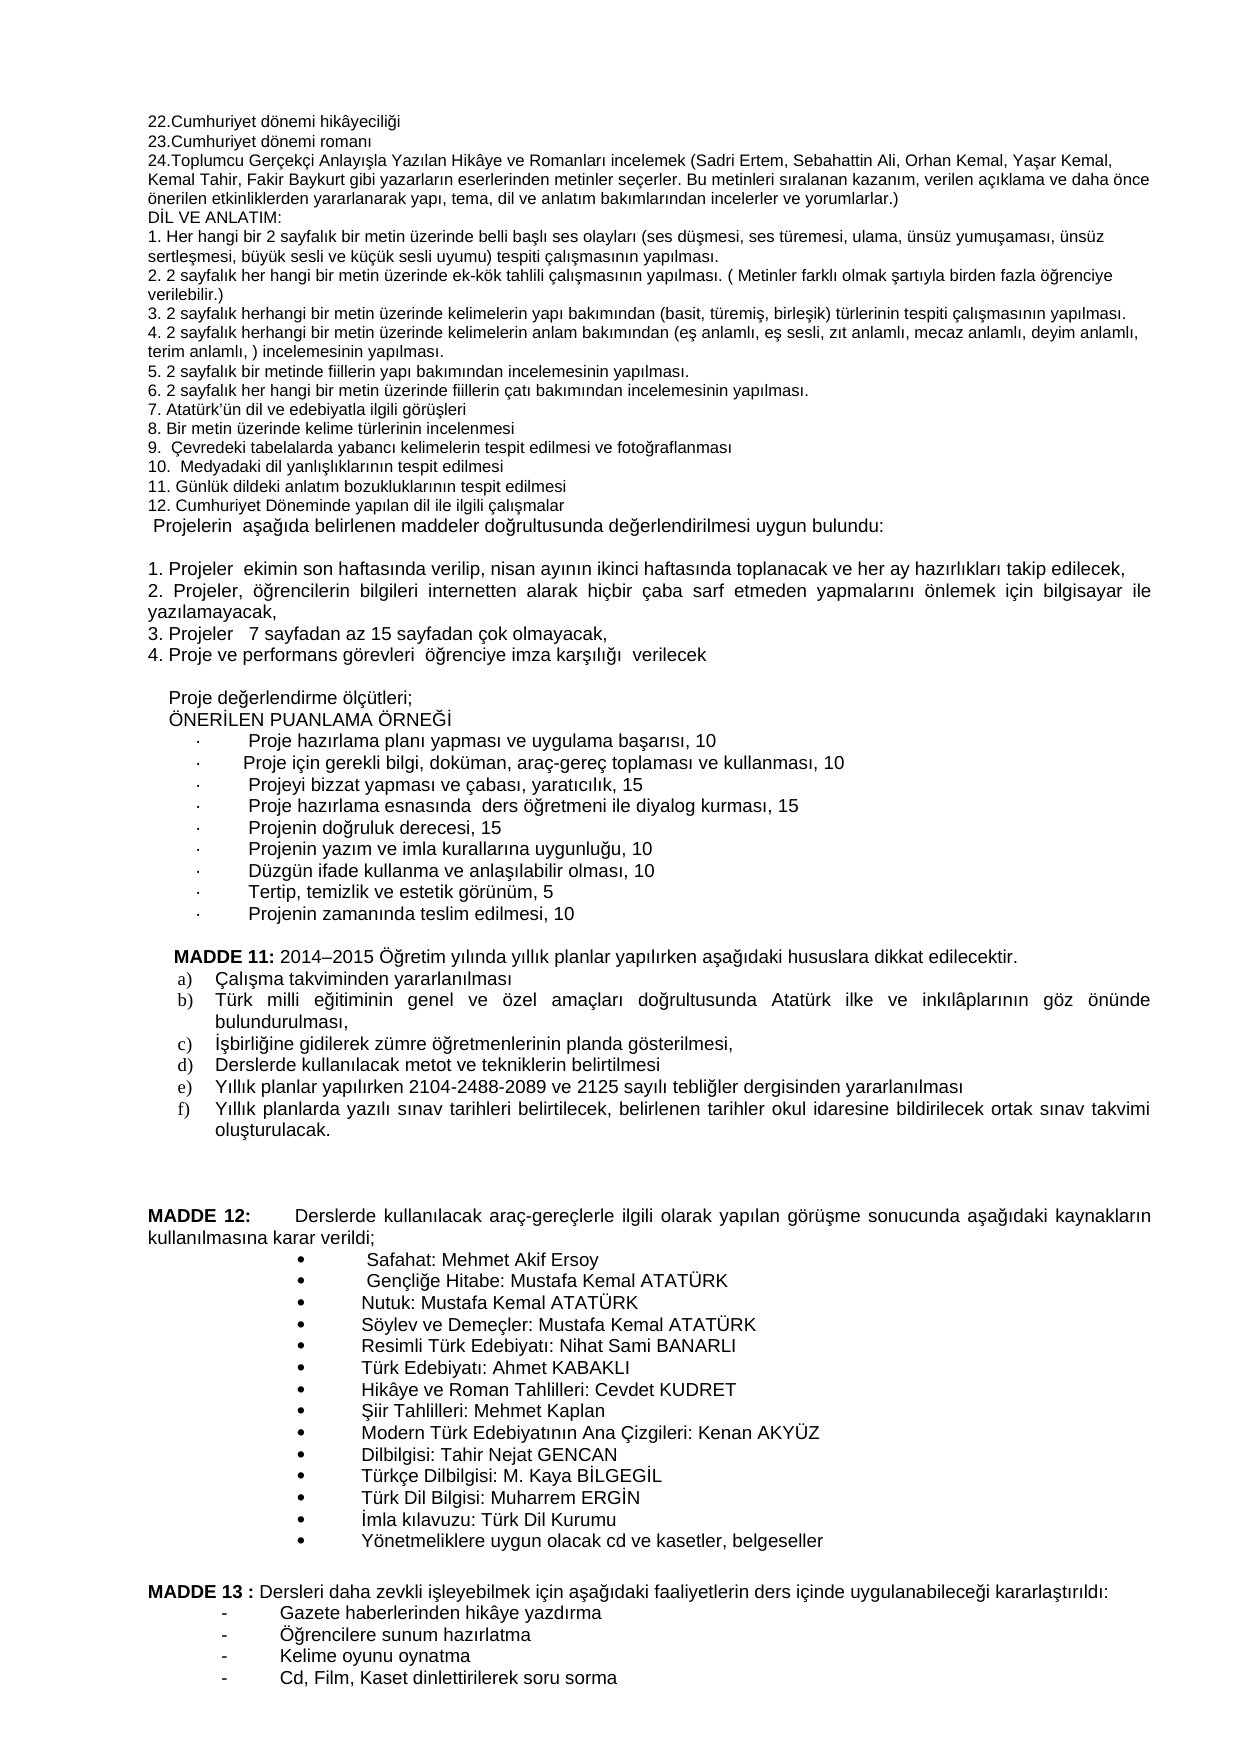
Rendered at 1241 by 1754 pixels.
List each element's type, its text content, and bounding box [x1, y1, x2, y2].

text 4. 2 sayfalık herhangi bir metin üzerinde kelimelerin anlam bakımından (eş anlamlı, eş sesli, zıt anlamlı, mecaz anlamlı, deyim anlamlı, terim anlamlı, ) incelemesinin yapılması. [148, 323, 1152, 361]
list Derslerde kullanılacak metot ve tekniklerin belirtilmesi [177, 1054, 1152, 1076]
text 11. Günlük dildeki anlatım bozukluklarının tespit edilmesi [148, 476, 1152, 496]
text 4. Proje ve performans görevleri öğrenciye imza karşılığı verilecek [148, 644, 1152, 666]
text · Düzgün ifade kullanma ve anlaşılabilir olması, 10 [189, 860, 1152, 881]
text 24.Toplumcu Gerçekçi Anlayışla Yazılan Hikâye ve Romanları incelemek (Sadri Ertem, Sebahattin Ali, Orhan Kemal, Yaşar Kemal, Kemal Tahir, Fakir Baykurt gibi yazarların eserlerinden metinler seçerler. Bu metinleri sıralanan kazanım, verilen açıklama ve daha önce önerilen etkinliklerden yararlanarak yapı, tema, dil ve anlatım bakımlarından incelerler ve yorumlarlar.) [148, 151, 1152, 208]
text - Öğrencilere sunum hazırlatma [221, 1624, 1152, 1645]
text 22.Cumhuriyet dönemi hikâyeciliği [148, 112, 1152, 131]
list Türk Dil Bilgisi: Muharrem ERGİN [298, 1487, 1152, 1508]
list Çalışma takviminden yararlanılması [177, 967, 1152, 989]
text - Gazete haberlerinden hikâye yazdırma [221, 1602, 1152, 1624]
text Proje değerlendirme ölçütleri; [148, 687, 1152, 709]
text 10. Medyadaki dil yanlışlıklarının tespit edilmesi [148, 457, 1152, 476]
text MADDE 12: Derslerde kullanılacak araç-gereçlerle ilgili olarak yapılan görüşme sonucunda aşağıdaki kaynakların kullanılmasına karar verildi; [148, 1205, 1152, 1248]
text MADDE 13 : Dersleri daha zevkli işleyebilmek için aşağıdaki faaliyetlerin ders içinde uygulanabileceği kararlaştırıldı: [148, 1581, 1152, 1602]
list Modern Türk Edebiyatının Ana Çizgileri: Kenan AKYÜZ [298, 1422, 1152, 1443]
text · Projenin zamanında teslim edilmesi, 10 [189, 903, 1152, 924]
text 2. 2 sayfalık her hangi bir metin üzerinde ek-kök tahlili çalışmasının yapılması. ( Metinler farklı olmak şartıyla birden fazla öğrenciye verilebilir.) [148, 266, 1152, 304]
text 7. Atatürk’ün dil ve edebiyatla ilgili görüşleri [148, 400, 1152, 419]
text 2. Projeler, öğrencilerin bilgileri internetten alarak hiçbir çaba sarf etmeden yapmalarını önlemek için bilgisayar ile yazılamayacak, [148, 579, 1152, 622]
text ÖNERİLEN PUANLAMA ÖRNEĞİ [148, 709, 1152, 730]
list Türkçe Dilbilgisi: M. Kaya BİLGEGİL [298, 1465, 1152, 1487]
text 3. 2 sayfalık herhangi bir metin üzerinde kelimelerin yapı bakımından (basit, türemiş, birleşik) türlerinin tespiti çalışmasının yapılması. [148, 304, 1152, 323]
text 6. 2 sayfalık her hangi bir metin üzerinde fiillerin çatı bakımından incelemesinin yapılması. [148, 381, 1152, 400]
text · Proje hazırlama esnasında ders öğretmeni ile diyalog kurması, 15 [189, 795, 1152, 817]
text 5. 2 sayfalık bir metinde fiillerin yapı bakımından incelemesinin yapılması. [148, 361, 1152, 381]
text · Tertip, temizlik ve estetik görünüm, 5 [189, 881, 1152, 903]
list Şiir Tahlilleri: Mehmet Kaplan [298, 1400, 1152, 1422]
list Yıllık planlarda yazılı sınav tarihleri belirtilecek, belirlenen tarihler okul idaresine bildirilecek ortak sınav takvimi oluşturulacak. [177, 1097, 1152, 1141]
text · Proje için gerekli bilgi, doküman, araç-gereç toplaması ve kullanması, 10 [189, 752, 1152, 773]
list Nutuk: Mustafa Kemal ATATÜRK [298, 1292, 1152, 1313]
text - Kelime oyunu oynatma [221, 1645, 1152, 1667]
text · Proje hazırlama planı yapması ve uygulama başarısı, 10 [189, 730, 1152, 752]
text - Cd, Film, Kaset dinlettirilerek soru sorma [221, 1667, 1152, 1688]
list Resimli Türk Edebiyatı: Nihat Sami BANARLI [298, 1335, 1152, 1357]
text · Projenin doğruluk derecesi, 15 [189, 817, 1152, 838]
list Türk Edebiyatı: Ahmet KABAKLI [298, 1357, 1152, 1378]
text Projelerin aşağıda belirlenen maddeler doğrultusunda değerlendirilmesi uygun bulundu: [148, 515, 1152, 536]
text 23.Cumhuriyet dönemi romanı [148, 131, 1152, 151]
list İşbirliğine gidilerek zümre öğretmenlerinin planda gösterilmesi, [177, 1032, 1152, 1054]
text 9. Çevredeki tabelalarda yabancı kelimelerin tespit edilmesi ve fotoğraflanması [148, 438, 1152, 457]
text 8. Bir metin üzerinde kelime türlerinin incelenmesi [148, 419, 1152, 438]
text 1. Her hangi bir 2 sayfalık bir metin üzerinde belli başlı ses olayları (ses düşmesi, ses türemesi, ulama, ünsüz yumuşaması, ünsüz sertleşmesi, büyük sesli ve küçük sesli uyumu) tespiti çalışmasının yapılması. [148, 227, 1152, 266]
list Yönetmeliklere uygun olacak cd ve kasetler, belgeseller [298, 1530, 1152, 1552]
text 3. Projeler 7 sayfadan az 15 sayfadan çok olmayacak, [148, 622, 1152, 644]
text 12. Cumhuriyet Döneminde yapılan dil ile ilgili çalışmalar [148, 496, 1152, 515]
list Gençliğe Hitabe: Mustafa Kemal ATATÜRK [298, 1270, 1152, 1292]
text DİL VE ANLATIM: [148, 208, 1152, 227]
list Türk milli eğitiminin genel ve özel amaçları doğrultusunda Atatürk ilke ve inkılâplarının göz önünde bulundurulması, [177, 989, 1152, 1032]
text · Projeyi bizzat yapması ve çabası, yaratıcılık, 15 [189, 773, 1152, 795]
list Safahat: Mehmet Akif Ersoy [298, 1248, 1152, 1270]
list İmla kılavuzu: Türk Dil Kurumu [298, 1508, 1152, 1530]
text MADDE 11: 2014–2015 Öğretim yılında yıllık planlar yapılırken aşağıdaki hususlara dikkat edilecektir. [148, 946, 1152, 967]
list Dilbilgisi: Tahir Nejat GENCAN [298, 1443, 1152, 1465]
text · Projenin yazım ve imla kurallarına uygunluğu, 10 [189, 838, 1152, 860]
text 1. Projeler ekimin son haftasında verilip, nisan ayının ikinci haftasında toplanacak ve her ay hazırlıkları takip edilecek, [148, 558, 1152, 579]
list Söylev ve Demeçler: Mustafa Kemal ATATÜRK [298, 1313, 1152, 1335]
list Hikâye ve Roman Tahlilleri: Cevdet KUDRET [298, 1378, 1152, 1400]
list Yıllık planlar yapılırken 2104-2488-2089 ve 2125 sayılı tebliğler dergisinden yararlanılması [177, 1076, 1152, 1097]
